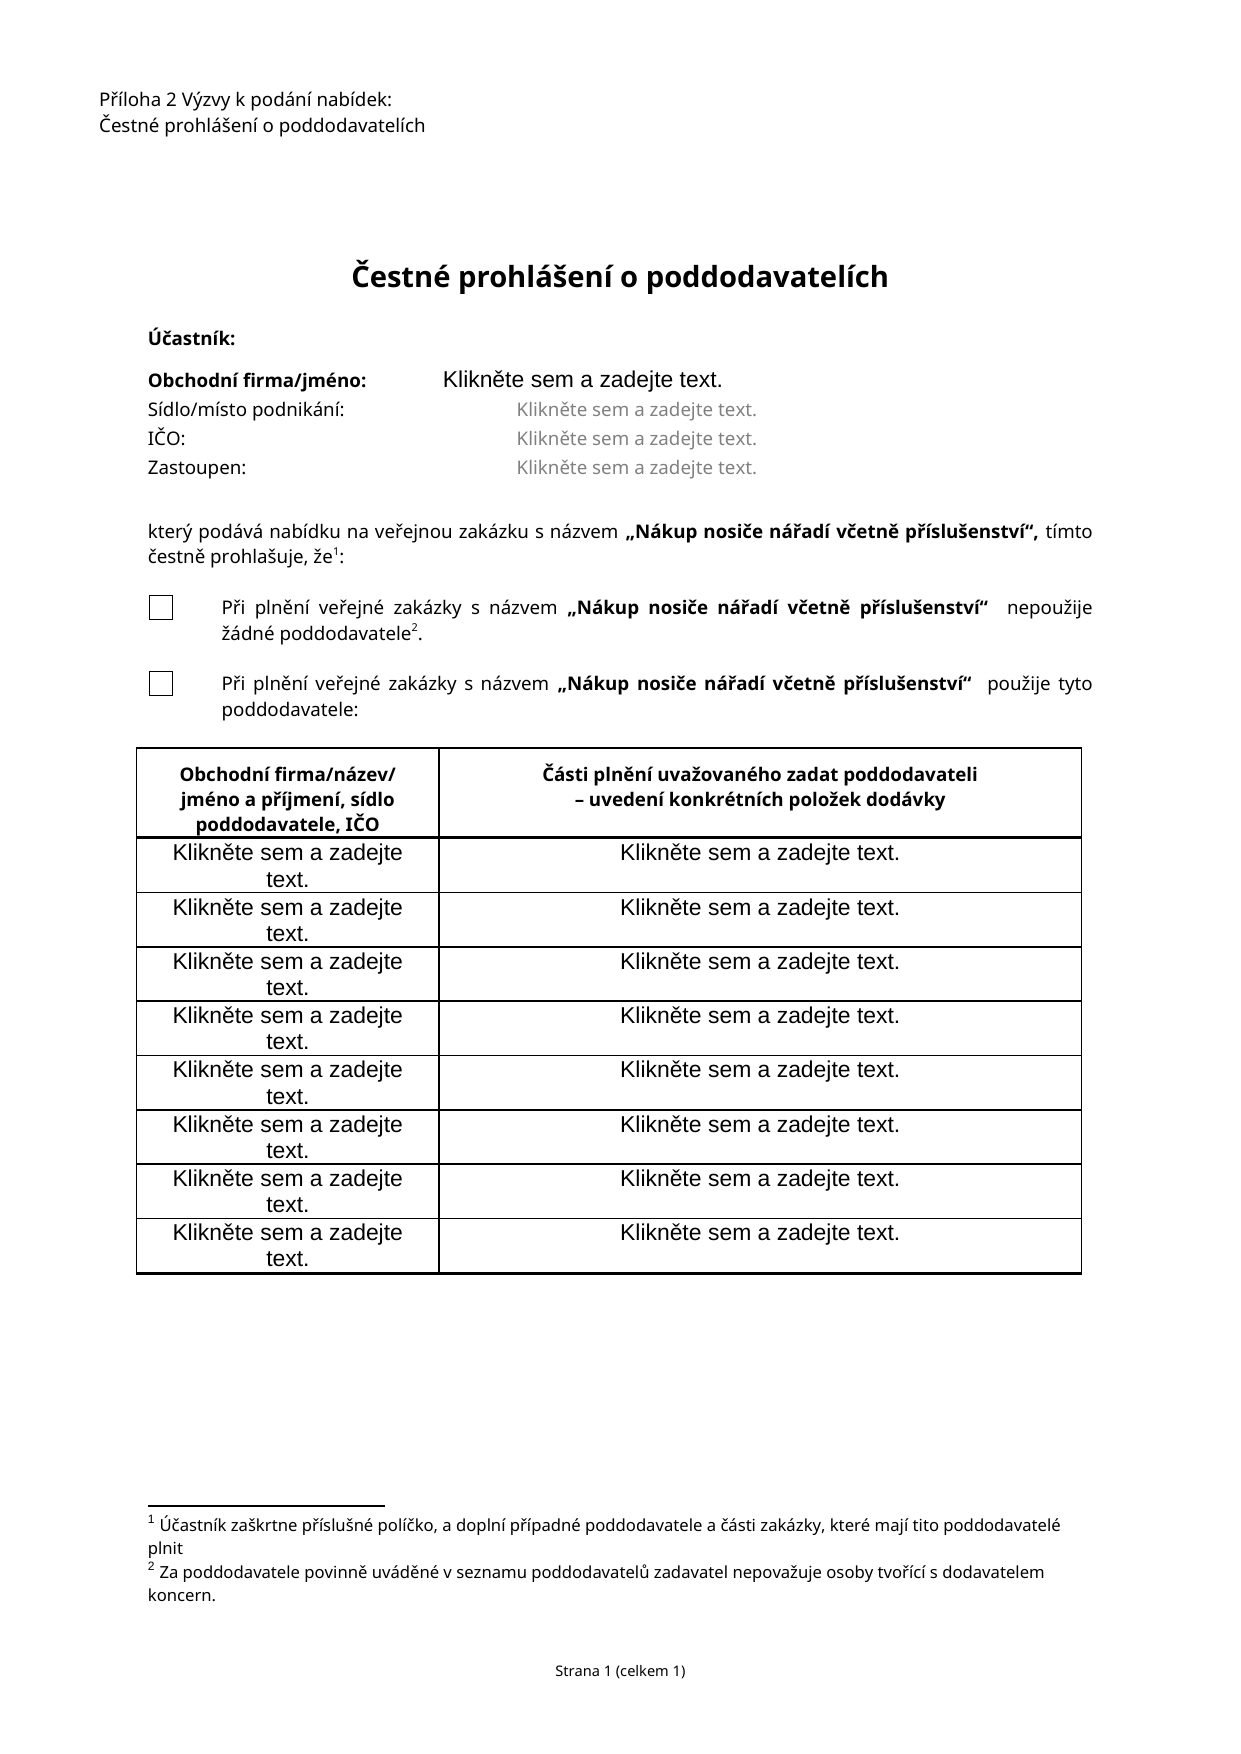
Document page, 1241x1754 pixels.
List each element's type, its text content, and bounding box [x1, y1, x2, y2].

text Při plnění veřejné zakázky s názvem „Nákup nosiče nářadí včetně příslušenství“ nepoužije žádné poddodavatele. [148, 594, 1093, 645]
text Obchodní firma/jméno: [148, 364, 1093, 393]
text Zastoupen: [148, 451, 1093, 480]
text Sídlo/místo podnikání: [148, 393, 1093, 422]
text Účastník: [148, 321, 1093, 352]
table_header Obchodní firma/název/ jméno a příjmení, sídlo poddodavatele, IČO [137, 749, 438, 836]
title Čestné prohlášení o poddodavatelích [148, 256, 1093, 296]
text IČO: [148, 422, 1093, 451]
text Při plnění veřejné zakázky s názvem „Nákup nosiče nářadí včetně příslušenství“ použije tyto poddodavatele: [148, 670, 1093, 721]
table_header Části plnění uvažovaného zadat poddodavateli – uvedení konkrétních položek dodávky [440, 749, 1081, 836]
text který podává nabídku na veřejnou zakázku s názvem „Nákup nosiče nářadí včetně příslušenství“, tímto čestně prohlašuje, že: [148, 518, 1093, 569]
